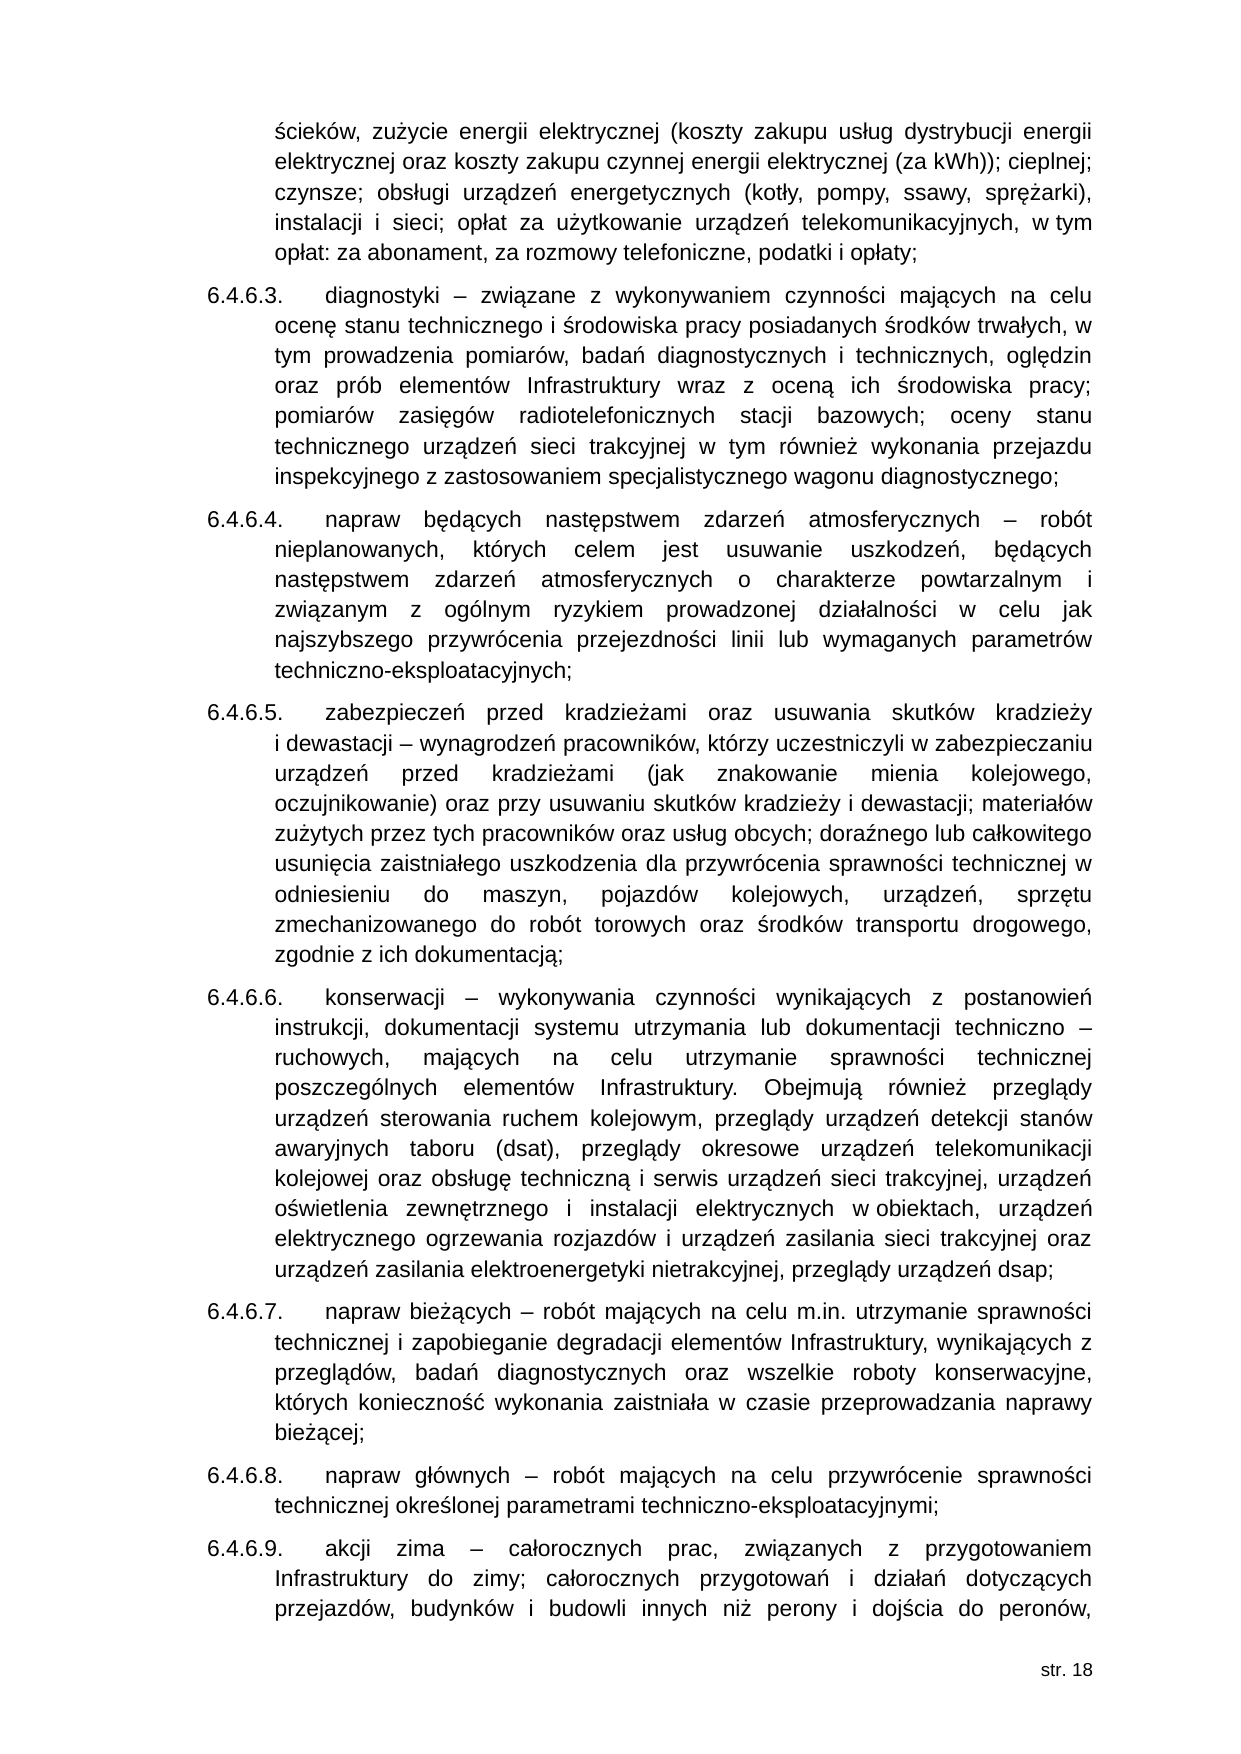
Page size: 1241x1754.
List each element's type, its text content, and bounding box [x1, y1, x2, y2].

list napraw bieżących – robót mających na celu m.in. utrzymanie sprawności technicznej i zapobieganie degradacji elementów Infrastruktury, wynikających z przeglądów, badań diagnostycznych oraz wszelkie roboty konserwacyjne, których konieczność wykonania zaistniała w czasie przeprowadzania naprawy bieżącej; [207, 1298, 1092, 1446]
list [207, 118, 1092, 265]
list napraw głównych – robót mających na celu przywrócenie sprawności technicznej określonej parametrami techniczno-eksploatacyjnymi; [207, 1462, 1092, 1518]
list napraw będących następstwem zdarzeń atmosferycznych – robót nieplanowanych, których celem jest usuwanie uszkodzeń, będących następstwem zdarzeń atmosferycznych o charakterze powtarzalnym i związanym z ogólnym ryzykiem prowadzonej działalności w celu jak najszybszego przywrócenia przejezdności linii lub wymaganych parametrów techniczno-eksploatacyjnych; [207, 506, 1092, 683]
list diagnostyki – związane z wykonywaniem czynności mających na celu ocenę stanu technicznego i środowiska pracy posiadanych środków trwałych, w tym prowadzenia pomiarów, badań diagnostycznych i technicznych, oględzin oraz prób elementów Infrastruktury wraz z oceną ich środowiska pracy; pomiarów zasięgów radiotelefonicznych stacji bazowych; oceny stanu technicznego urządzeń sieci trakcyjnej w tym również wykonania przejazdu inspekcyjnego z zastosowaniem specjalistycznego wagonu diagnostycznego; [207, 282, 1092, 489]
list konserwacji – wykonywania czynności wynikających z postanowień instrukcji, dokumentacji systemu utrzymania lub dokumentacji techniczno – ruchowych, mających na celu utrzymanie sprawności technicznej poszczególnych elementów Infrastruktury. Obejmują również przeglądy urządzeń sterowania ruchem kolejowym, przeglądy urządzeń detekcji stanów awaryjnych taboru (dsat), przeglądy okresowe urządzeń telekomunikacji kolejowej oraz obsługę techniczną i serwis urządzeń sieci trakcyjnej, urządzeń oświetlenia zewnętrznego i instalacji elektrycznych w obiektach, urządzeń elektrycznego ogrzewania rozjazdów i urządzeń zasilania sieci trakcyjnej oraz urządzeń zasilania elektroenergetyki nietrakcyjnej, przeglądy urządzeń dsap; [207, 984, 1092, 1282]
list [207, 1535, 1092, 1622]
list zabezpieczeń przed kradzieżami oraz usuwania skutków kradzieży i dewastacji – wynagrodzeń pracowników, którzy uczestniczyli w zabezpieczaniu urządzeń przed kradzieżami (jak znakowanie mienia kolejowego, oczujnikowanie) oraz przy usuwaniu skutków kradzieży i dewastacji; materiałów zużytych przez tych pracowników oraz usług obcych; doraźnego lub całkowitego usunięcia zaistniałego uszkodzenia dla przywrócenia sprawności technicznej w odniesieniu do maszyn, pojazdów kolejowych, urządzeń, sprzętu zmechanizowanego do robót torowych oraz środków transportu drogowego, zgodnie z ich dokumentacją; [207, 699, 1092, 967]
